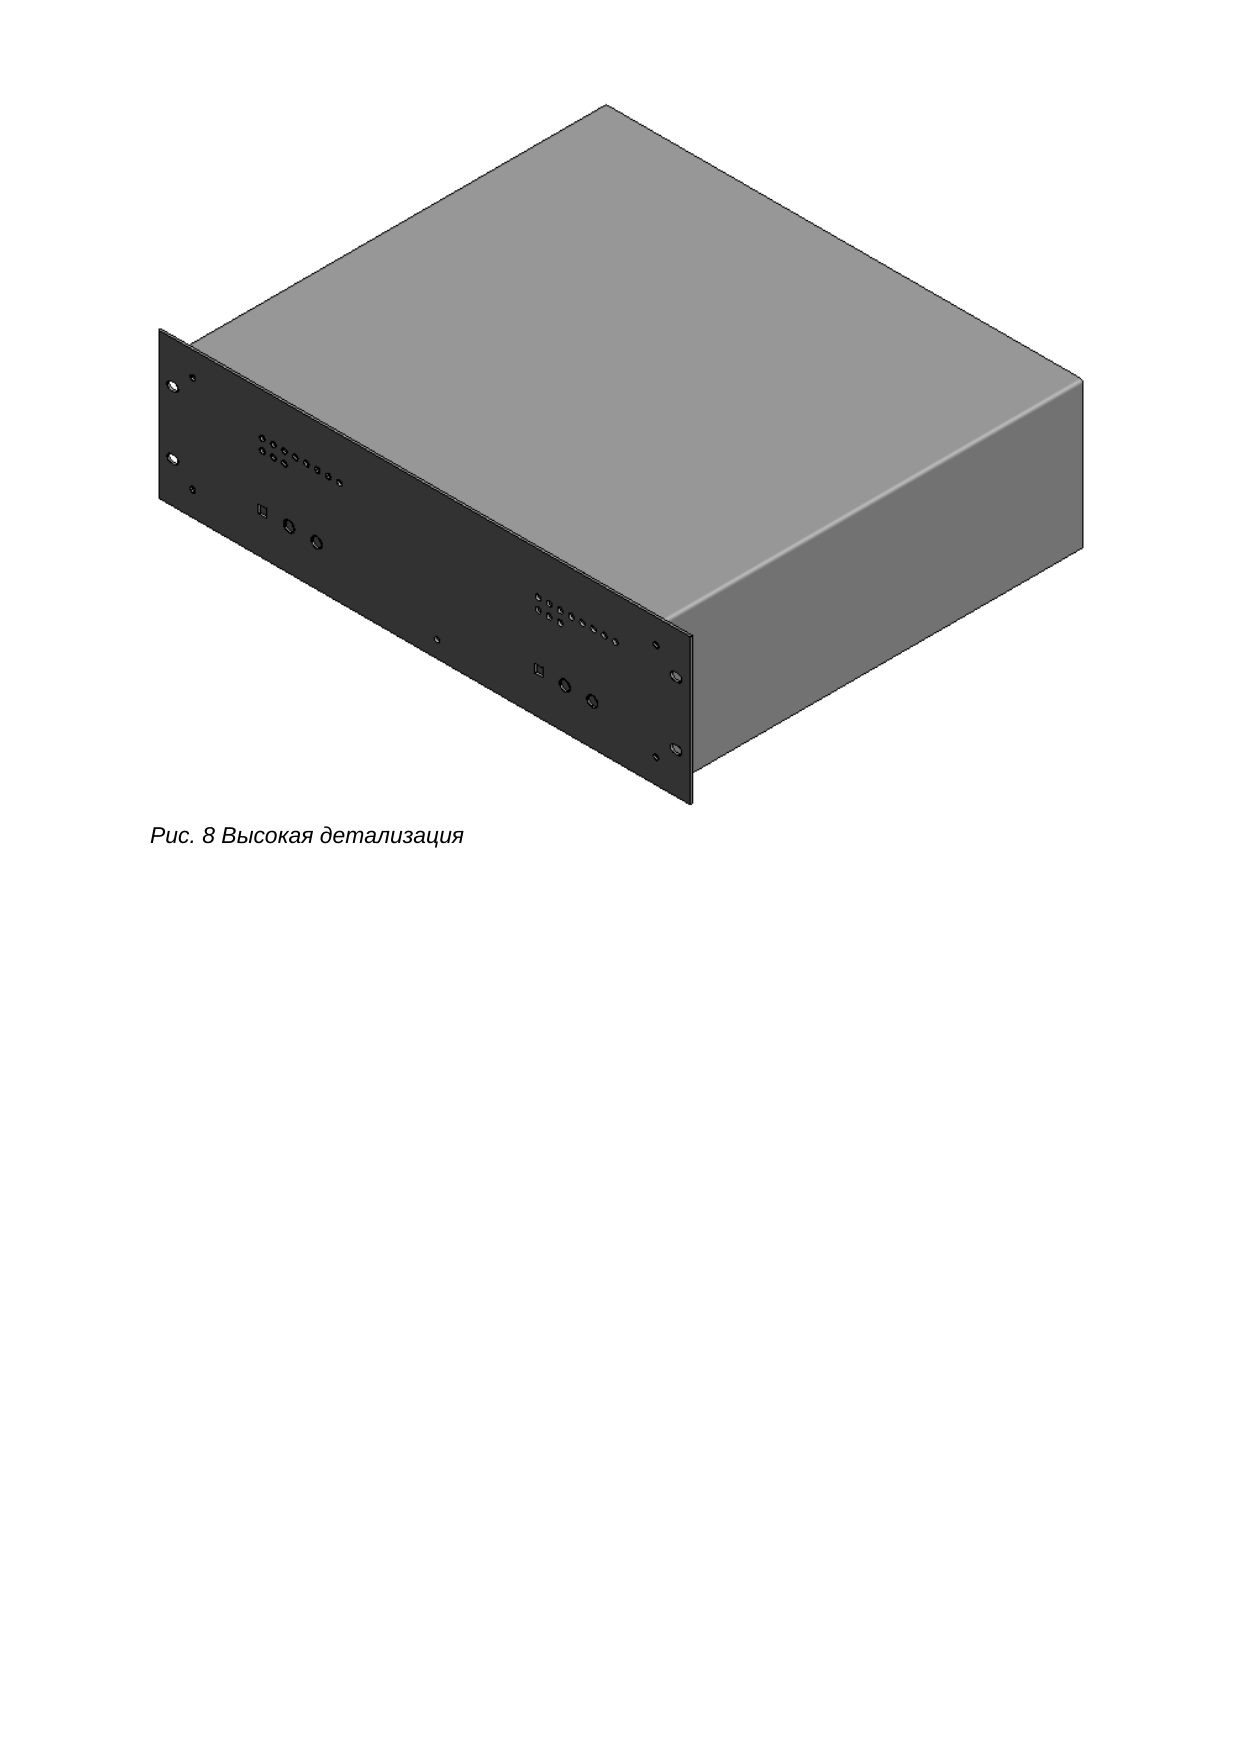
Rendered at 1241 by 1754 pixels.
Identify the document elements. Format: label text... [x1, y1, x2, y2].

text Рис. 8 Высокая детализация [150, 822, 1090, 849]
picture [150, 88, 1091, 810]
